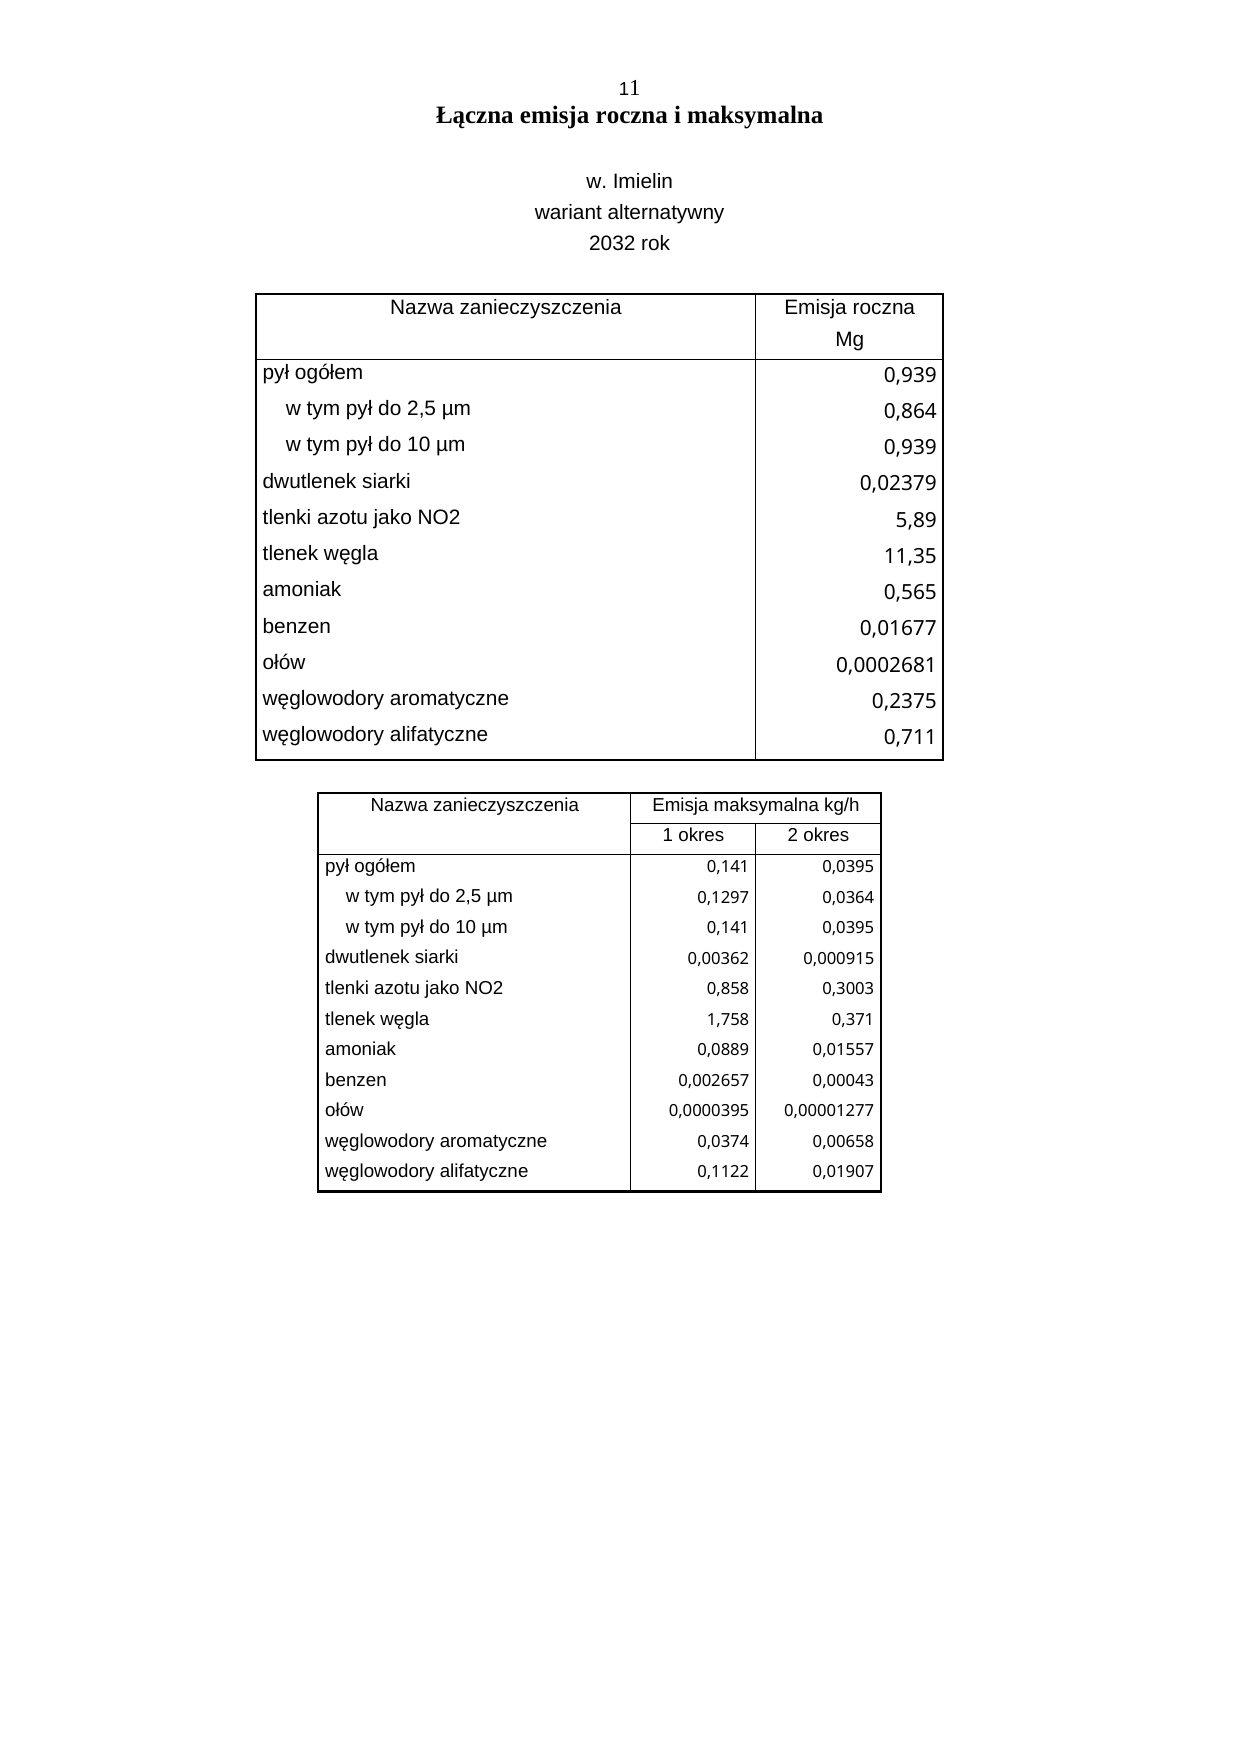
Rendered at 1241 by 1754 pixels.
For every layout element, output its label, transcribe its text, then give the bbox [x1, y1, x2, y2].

table_cell w tym pył do 10 µm [257, 432, 755, 468]
table_cell węglowodory alifatyczne [257, 722, 755, 758]
table_cell 1,758 [631, 1007, 755, 1038]
table_cell 1 okres [631, 824, 755, 854]
table_cell ołów [319, 1099, 630, 1129]
table_cell 0,3003 [756, 977, 880, 1007]
table_cell 0,00362 [631, 946, 755, 977]
table_cell ołów [257, 650, 755, 686]
table_cell 0,2375 [756, 686, 942, 722]
table_cell pył ogółem [257, 360, 755, 396]
table_cell 2 okres [756, 824, 880, 854]
table_cell 0,01907 [756, 1160, 880, 1190]
table_cell dwutlenek siarki [257, 469, 755, 505]
table_cell 0,00658 [756, 1129, 880, 1160]
table_cell 0,0364 [756, 885, 880, 916]
table_cell 0,0000395 [631, 1099, 755, 1129]
table_cell 0,858 [631, 977, 755, 1007]
table_cell tlenki azotu jako NO2 [319, 977, 630, 1007]
table_cell 0,0395 [756, 916, 880, 946]
table_cell 0,1297 [631, 885, 755, 916]
table_cell 0,0374 [631, 1129, 755, 1160]
table_cell 0,141 [631, 855, 755, 885]
table_cell 0,000915 [756, 946, 880, 977]
table_cell tlenek węgla [257, 541, 755, 577]
table_cell tlenki azotu jako NO2 [257, 505, 755, 541]
table_cell 5,89 [756, 505, 942, 541]
table_cell 0,02379 [756, 469, 942, 505]
table_cell 0,00001277 [756, 1099, 880, 1129]
table_cell benzen [257, 614, 755, 650]
table_header Nazwa zanieczyszczenia [257, 295, 755, 327]
table_cell 0,711 [756, 722, 942, 758]
table_cell w tym pył do 2,5 µm [257, 396, 755, 432]
table_cell Mg [756, 327, 942, 359]
table_cell 0,0002681 [756, 650, 942, 686]
table_cell 11,35 [756, 541, 942, 577]
table_cell [319, 823, 630, 854]
table_cell węglowodory aromatyczne [257, 686, 755, 722]
table_cell tlenek węgla [319, 1007, 630, 1038]
table_cell 0,01557 [756, 1038, 880, 1068]
table_cell pył ogółem [319, 855, 630, 885]
table_cell amoniak [319, 1038, 630, 1068]
table_cell w tym pył do 2,5 µm [319, 885, 630, 916]
table_cell 0,939 [756, 360, 942, 396]
table_cell benzen [319, 1068, 630, 1099]
table_cell 0,002657 [631, 1068, 755, 1099]
table_cell 0,565 [756, 577, 942, 613]
table_cell 0,0395 [756, 855, 880, 885]
table_cell 0,00043 [756, 1068, 880, 1099]
table_cell 0,1122 [631, 1160, 755, 1190]
text Łączna emisja roczna i maksymalna [77, 100, 1182, 129]
text 2032 rok [77, 231, 1182, 255]
table_header Emisja roczna [756, 295, 942, 327]
table_cell 0,141 [631, 916, 755, 946]
table_cell węglowodory aromatyczne [319, 1129, 630, 1160]
text wariant alternatywny [77, 200, 1182, 224]
table_cell amoniak [257, 577, 755, 613]
table_cell węglowodory alifatyczne [319, 1160, 630, 1190]
table_cell dwutlenek siarki [319, 946, 630, 977]
text w. Imielin [77, 168, 1182, 192]
table_header Emisja maksymalna kg/h [631, 794, 880, 823]
table_cell 0,864 [756, 396, 942, 432]
table_cell w tym pył do 10 µm [319, 916, 630, 946]
table_cell 0,939 [756, 432, 942, 468]
table_cell 0,371 [756, 1007, 880, 1038]
table_cell 0,0889 [631, 1038, 755, 1068]
table_cell 0,01677 [756, 614, 942, 650]
table_header Nazwa zanieczyszczenia [319, 794, 630, 823]
table_cell [257, 327, 755, 359]
